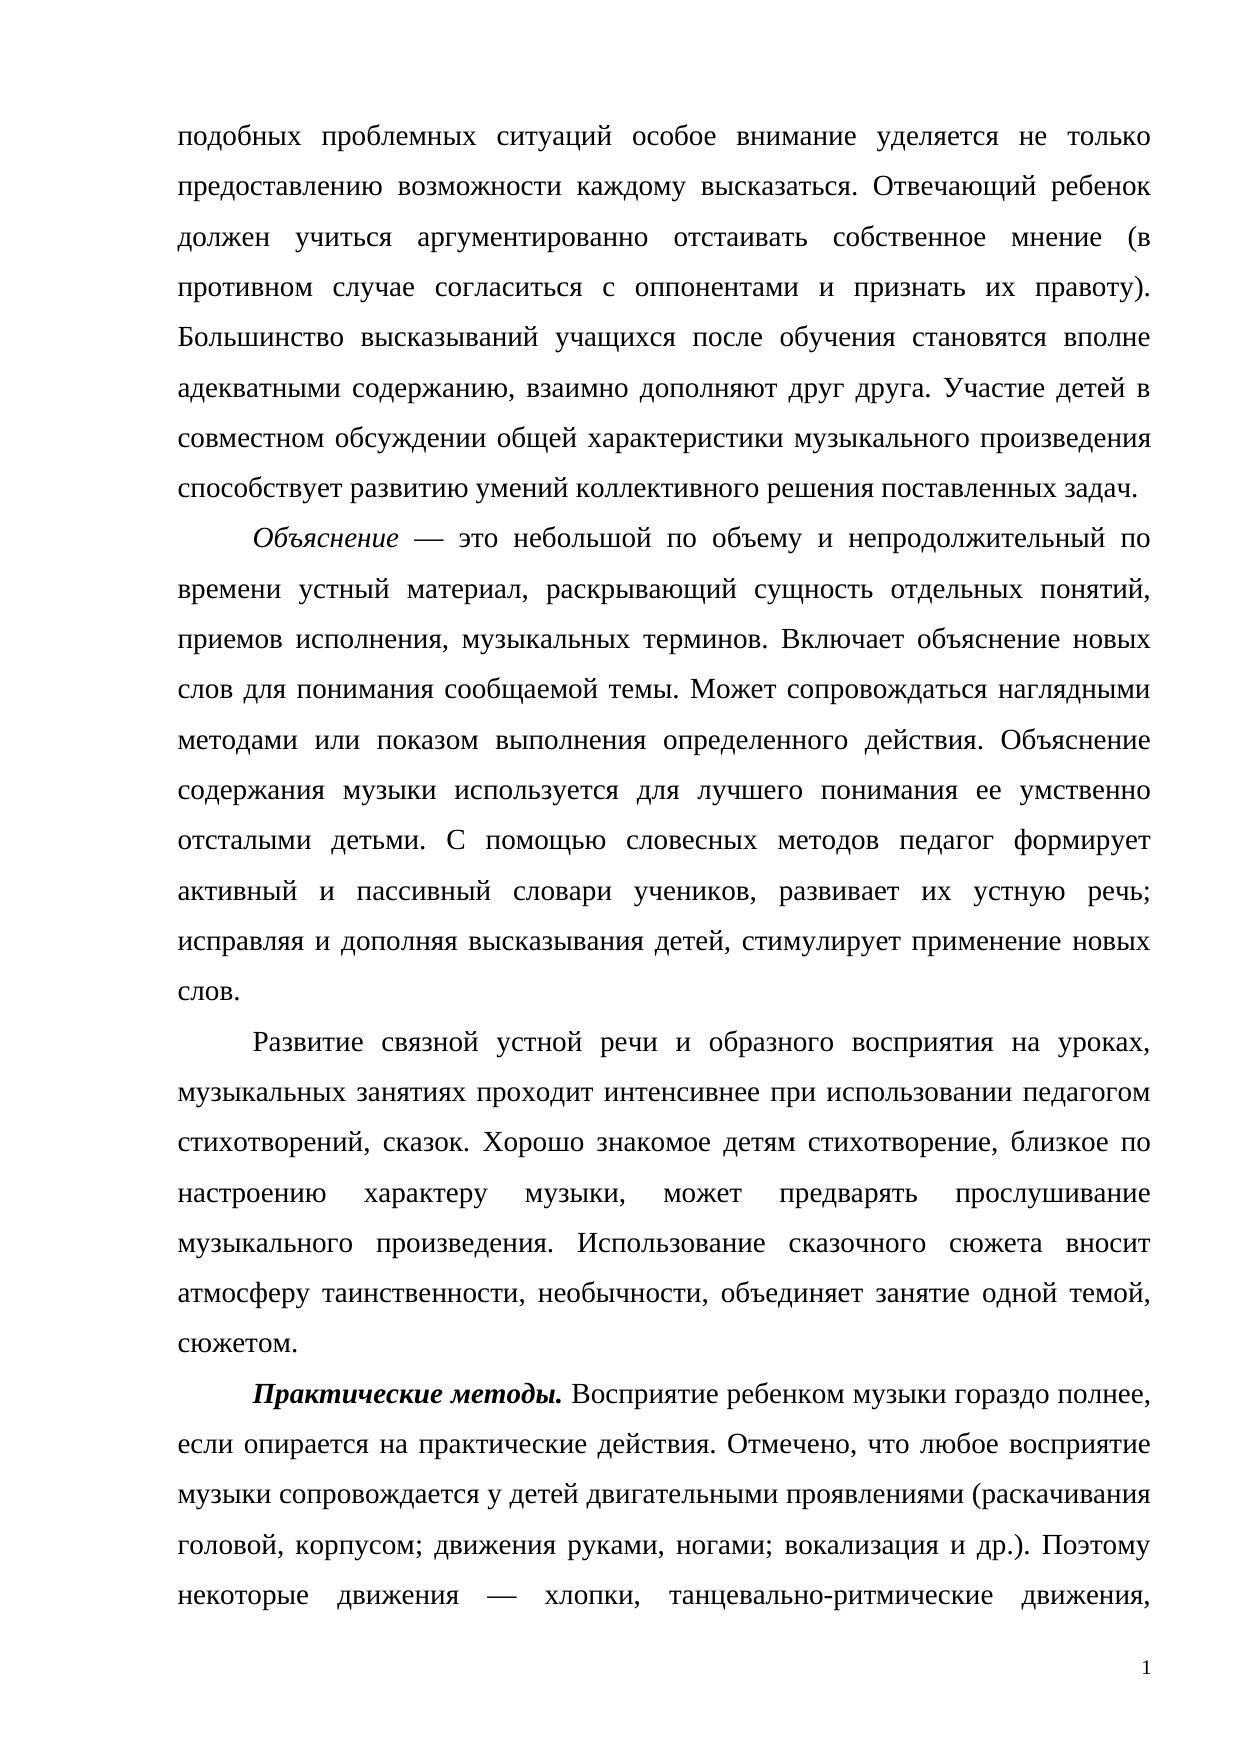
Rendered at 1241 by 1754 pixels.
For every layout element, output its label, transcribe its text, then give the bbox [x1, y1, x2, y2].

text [177, 118, 1152, 504]
text Объяснение — это небольшой по объему и непродолжительный по времени устный материал, раскрывающий сущность отдельных понятий, приемов исполнения, музыкальных терминов. Включает объяснение новых слов для понимания сообщаемой темы. Может сопровождаться наглядными методами или показом выполнения определенного действия. Объяснение содержания музыки используется для лучшего понимания ее умственно отсталыми детьми. С помощью словесных методов педагог формирует активный и пассивный словари учеников, развивает их устную речь; исправляя и дополняя высказывания детей, стимулирует применение новых слов. [177, 521, 1152, 1007]
text Развитие связной устной речи и образного восприятия на уроках, музыкальных занятиях проходит интенсивнее при использовании педагогом стихотворений, сказок. Хорошо знакомое детям стихотворение, близкое по настроению характеру музыки, может предварять прослушивание музыкального произведения. Использование сказочного сюжета вносит атмосферу таинственности, необычности, объединяет занятие одной темой, сюжетом. [177, 1024, 1152, 1359]
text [177, 1376, 1152, 1611]
